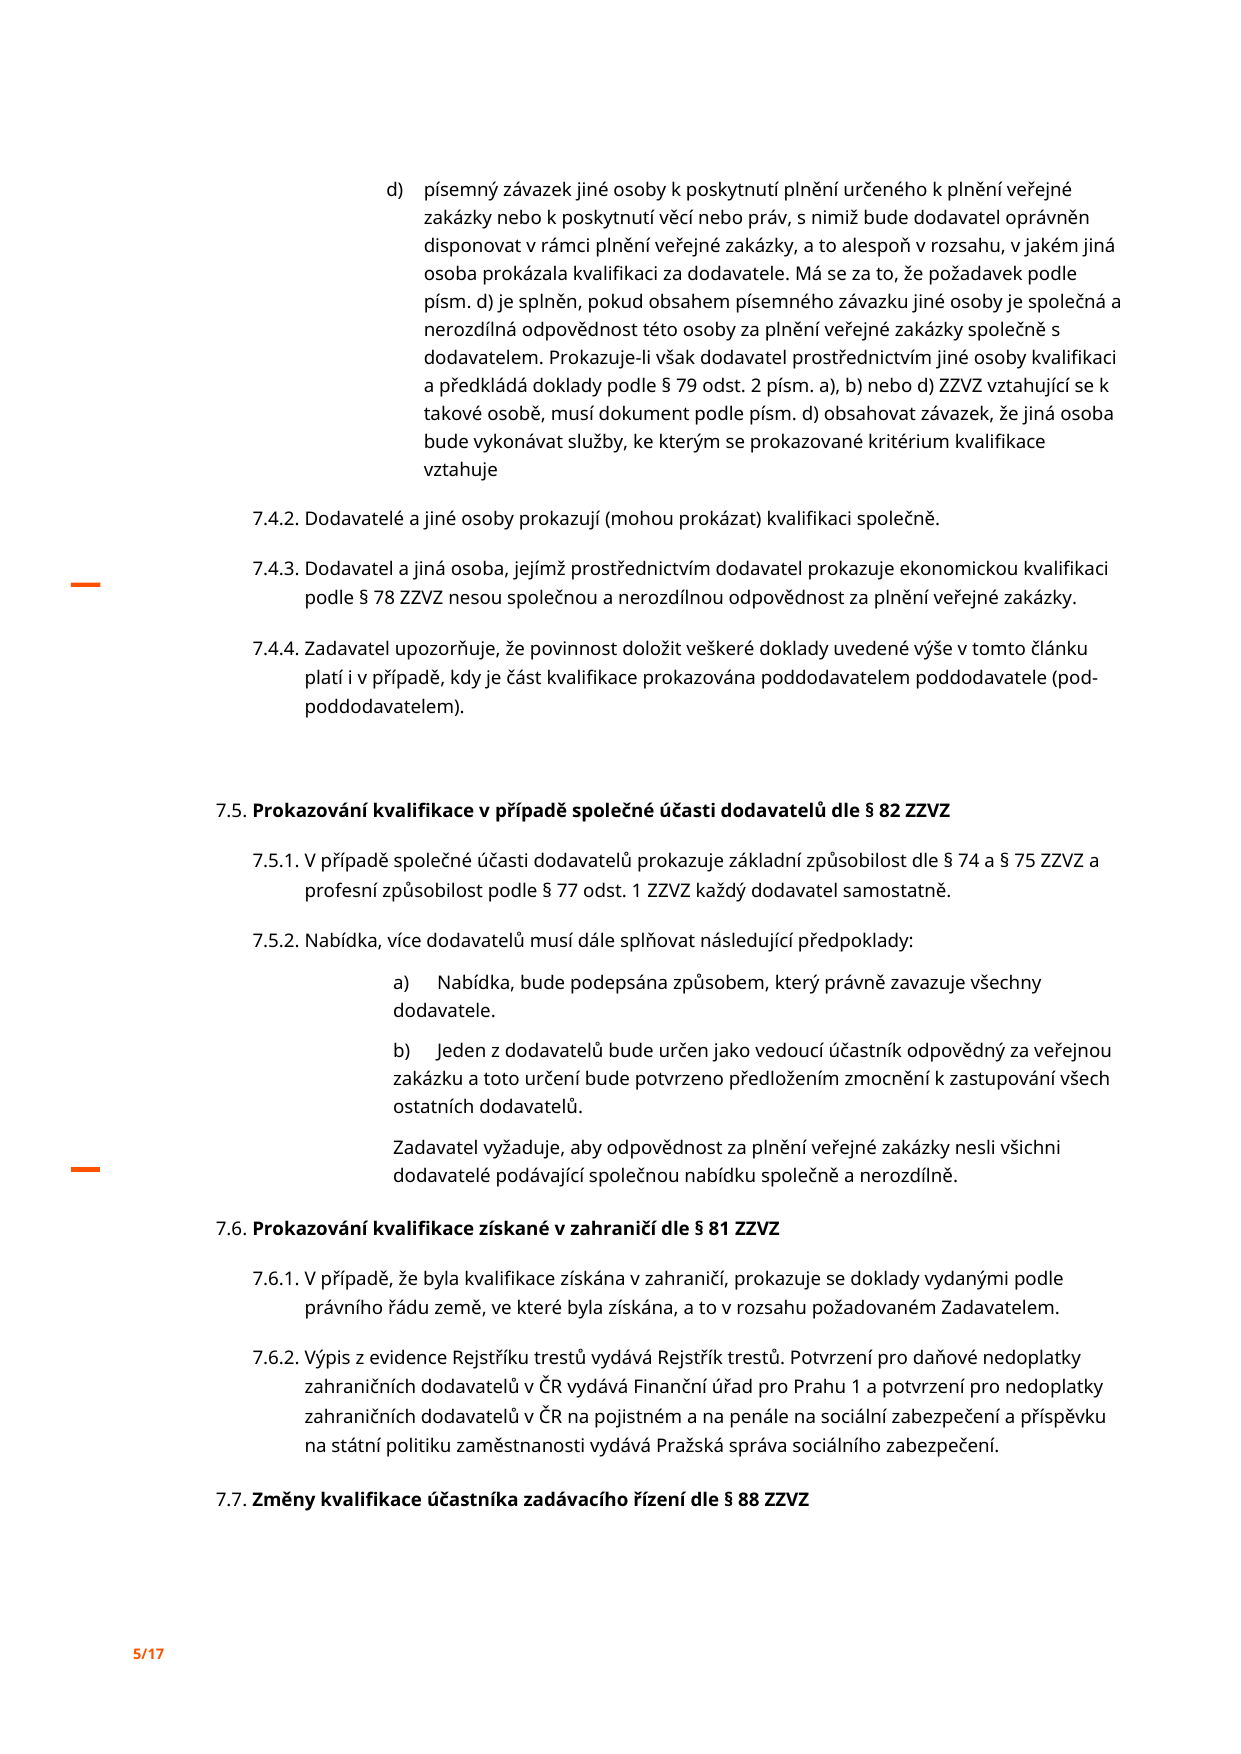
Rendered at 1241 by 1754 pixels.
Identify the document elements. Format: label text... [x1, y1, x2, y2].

text Prokazování kvalifikace v případě společné účasti dodavatelů dle § 82 ZZVZ [216, 798, 1122, 823]
text a) Nabídka, bude podepsána způsobem, který právně zavazuje všechny dodavatele. [393, 969, 1122, 1022]
text Prokazování kvalifikace získané v zahraničí dle § 81 ZZVZ [216, 1215, 1122, 1241]
text V případě společné účasti dodavatelů prokazuje základní způsobilost dle § 74 a § 75 ZZVZ a profesní způsobilost podle § 77 odst. 1 ZZVZ každý dodavatel samostatně. [304, 848, 1122, 903]
text b) Jeden z dodavatelů bude určen jako vedoucí účastník odpovědný za veřejnou zakázku a toto určení bude potvrzeno předložením zmocnění k zastupování všech ostatních dodavatelů. [393, 1037, 1122, 1119]
text Zadavatel upozorňuje, že povinnost doložit veškeré doklady uvedené výše v tomto článku platí i v případě, kdy je část kvalifikace prokazována poddodavatelem poddodavatele (pod-poddodavatelem). [304, 635, 1122, 719]
text Výpis z evidence Rejstříku trestů vydává Rejstřík trestů. Potvrzení pro daňové nedoplatky zahraničních dodavatelů v ČR vydává Finanční úřad pro Prahu 1 a potvrzení pro nedoplatky zahraničních dodavatelů v ČR na pojistném a na penále na sociální zabezpečení a příspěvku na státní politiku zaměstnanosti vydává Pražská správa sociálního zabezpečení. [304, 1344, 1122, 1458]
text V případě, že byla kvalifikace získána v zahraničí, prokazuje se doklady vydanými podle právního řádu země, ve které byla získána, a to v rozsahu požadovaném Zadavatelem. [304, 1265, 1122, 1320]
text Zadavatel vyžaduje, aby odpovědnost za plnění veřejné zakázky nesli všichni dodavatelé podávající společnou nabídku společně a nerozdílně. [393, 1134, 1122, 1188]
text Změny kvalifikace účastníka zadávacího řízení dle § 88 ZZVZ [216, 1487, 1122, 1512]
text Nabídka, více dodavatelů musí dále splňovat následující předpoklady: [304, 927, 1122, 953]
text Dodavatel a jiná osoba, jejímž prostřednictvím dodavatel prokazuje ekonomickou kvalifikaci podle § 78 ZZVZ nesou společnou a nerozdílnou odpovědnost za plnění veřejné zakázky. [304, 555, 1122, 610]
list písemný závazek jiné osoby k poskytnutí plnění určeného k plnění veřejné zakázky nebo k poskytnutí věcí nebo práv, s nimiž bude dodavatel oprávněn disponovat v rámci plnění veřejné zakázky, a to alespoň v rozsahu, v jakém jiná osoba prokázala kvalifikaci za dodavatele. Má se za to, že požadavek podle písm. d) je splněn, pokud obsahem písemného závazku jiné osoby je společná a nerozdílná odpovědnost této osoby za plnění veřejné zakázky společně s dodavatelem. Prokazuje-li však dodavatel prostřednictvím jiné osoby kvalifikaci a předkládá doklady podle § 79 odst. 2 písm. a), b) nebo d) ZZVZ vztahující se k takové osobě, musí dokument podle písm. d) obsahovat závazek, že jiná osoba bude vykonávat služby, ke kterým se prokazované kritérium kvalifikace vztahuje [386, 176, 1122, 482]
text Dodavatelé a jiné osoby prokazují (mohou prokázat) kvalifikaci společně. [304, 505, 1122, 531]
